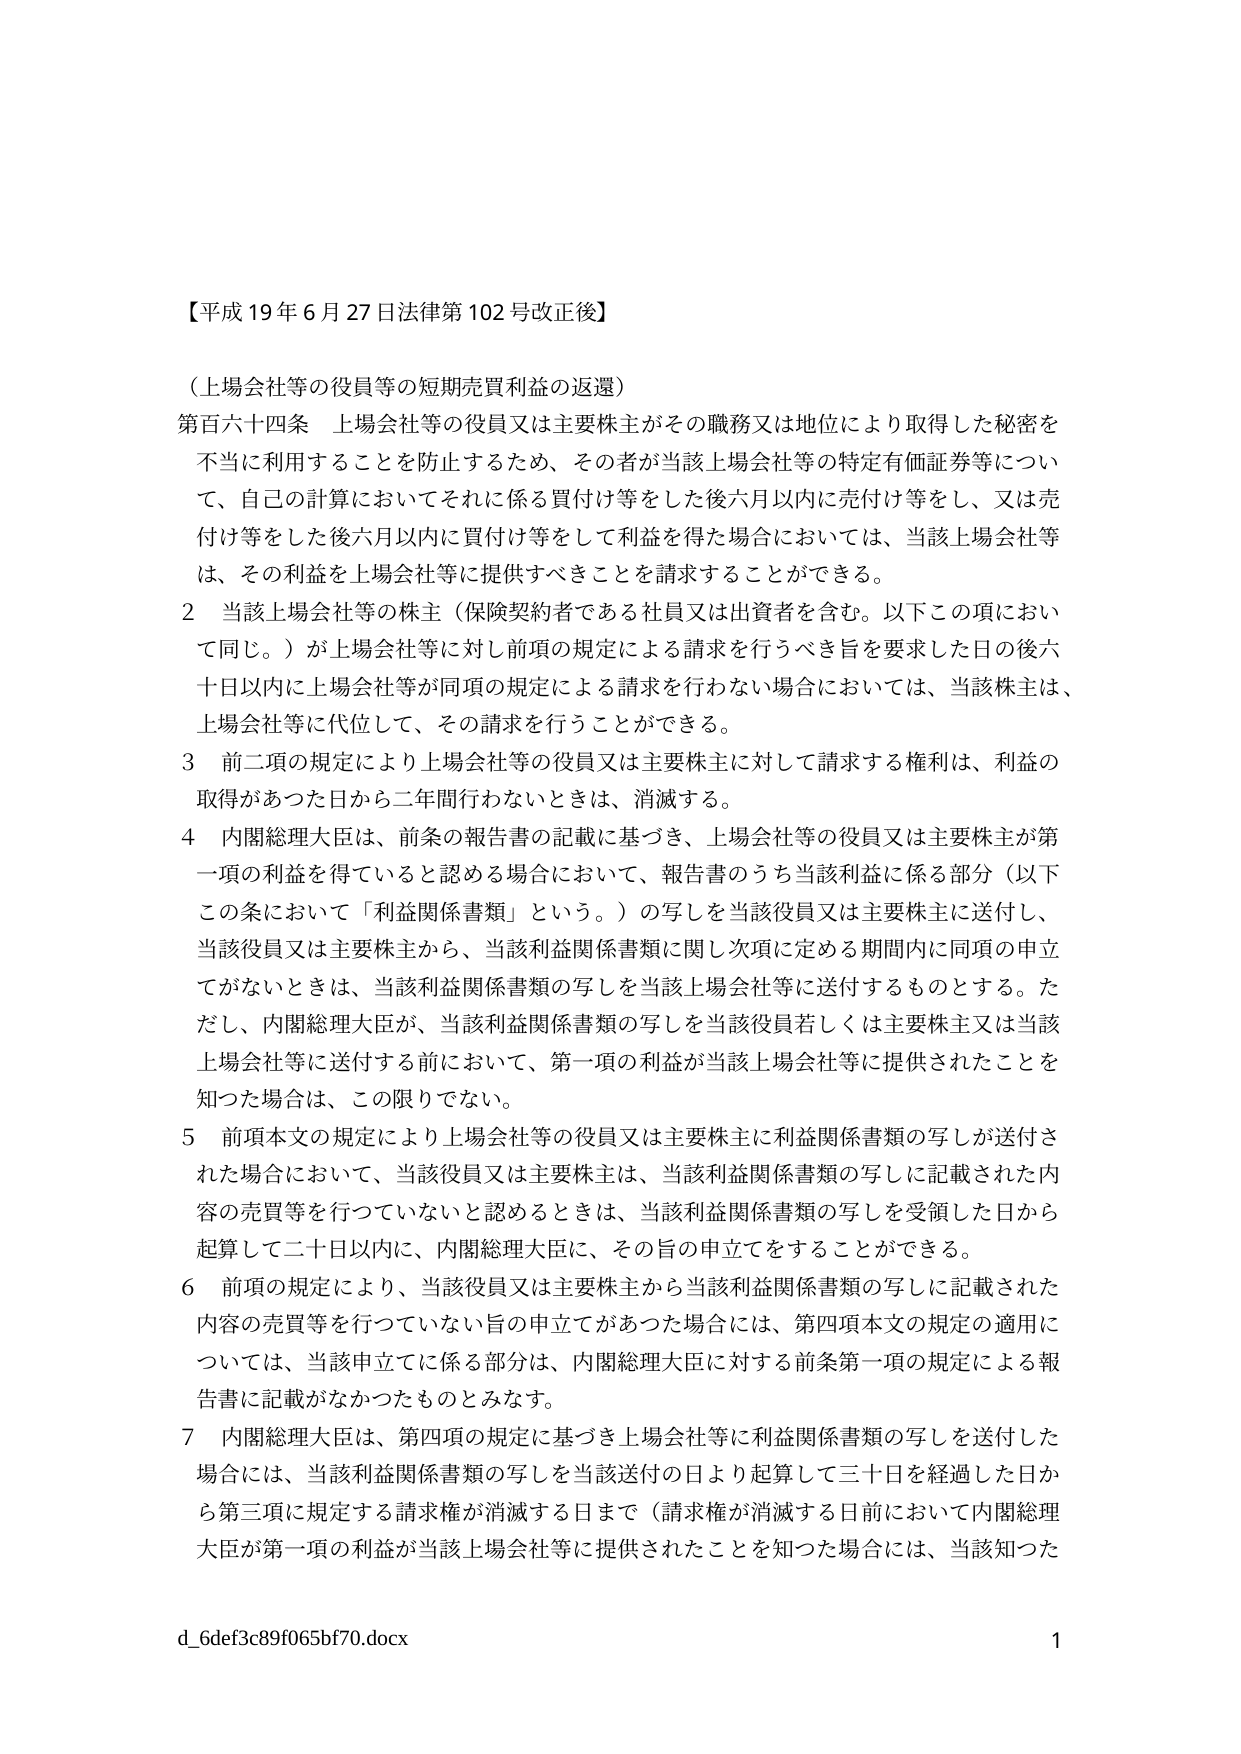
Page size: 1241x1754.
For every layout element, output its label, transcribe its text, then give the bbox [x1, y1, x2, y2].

text （上場会社等の役員等の短期売買利益の返還） [177, 367, 1063, 404]
text 第百六十四条 上場会社等の役員又は主要株主がその職務又は地位により取得した秘密を不当に利用することを防止するため、その者が当該上場会社等の特定有価証券等について、自己の計算においてそれに係る買付け等をした後六月以内に売付け等をし、又は売付け等をした後六月以内に買付け等をして利益を得た場合においては、当該上場会社等は、その利益を上場会社等に提供すべきことを請求することができる。 [177, 404, 1063, 592]
text ２ 当該上場会社等の株主（保険契約者である社員又は出資者を含む。以下この項において同じ。）が上場会社等に対し前項の規定による請求を行うべき旨を要求した日の後六十日以内に上場会社等が同項の規定による請求を行わない場合においては、当該株主は、上場会社等に代位して、その請求を行うことができる。 [177, 592, 1063, 742]
text ６ 前項の規定により、当該役員又は主要株主から当該利益関係書類の写しに記載された内容の売買等を行つていない旨の申立てがあつた場合には、第四項本文の規定の適用については、当該申立てに係る部分は、内閣総理大臣に対する前条第一項の規定による報告書に記載がなかつたものとみなす。 [177, 1267, 1063, 1417]
text 【平成19年6月27日法律第102号改正後】 [177, 292, 1063, 329]
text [177, 1417, 1063, 1567]
text ５ 前項本文の規定により上場会社等の役員又は主要株主に利益関係書類の写しが送付された場合において、当該役員又は主要株主は、当該利益関係書類の写しに記載された内容の売買等を行つていないと認めるときは、当該利益関係書類の写しを受領した日から起算して二十日以内に、内閣総理大臣に、その旨の申立てをすることができる。 [177, 1117, 1063, 1267]
text ４ 内閣総理大臣は、前条の報告書の記載に基づき、上場会社等の役員又は主要株主が第一項の利益を得ていると認める場合において、報告書のうち当該利益に係る部分（以下この条において「利益関係書類」という。）の写しを当該役員又は主要株主に送付し、当該役員又は主要株主から、当該利益関係書類に関し次項に定める期間内に同項の申立てがないときは、当該利益関係書類の写しを当該上場会社等に送付するものとする。ただし、内閣総理大臣が、当該利益関係書類の写しを当該役員若しくは主要株主又は当該上場会社等に送付する前において、第一項の利益が当該上場会社等に提供されたことを知つた場合は、この限りでない。 [177, 817, 1063, 1117]
text ３ 前二項の規定により上場会社等の役員又は主要株主に対して請求する権利は、利益の取得があつた日から二年間行わないときは、消滅する。 [177, 742, 1063, 817]
